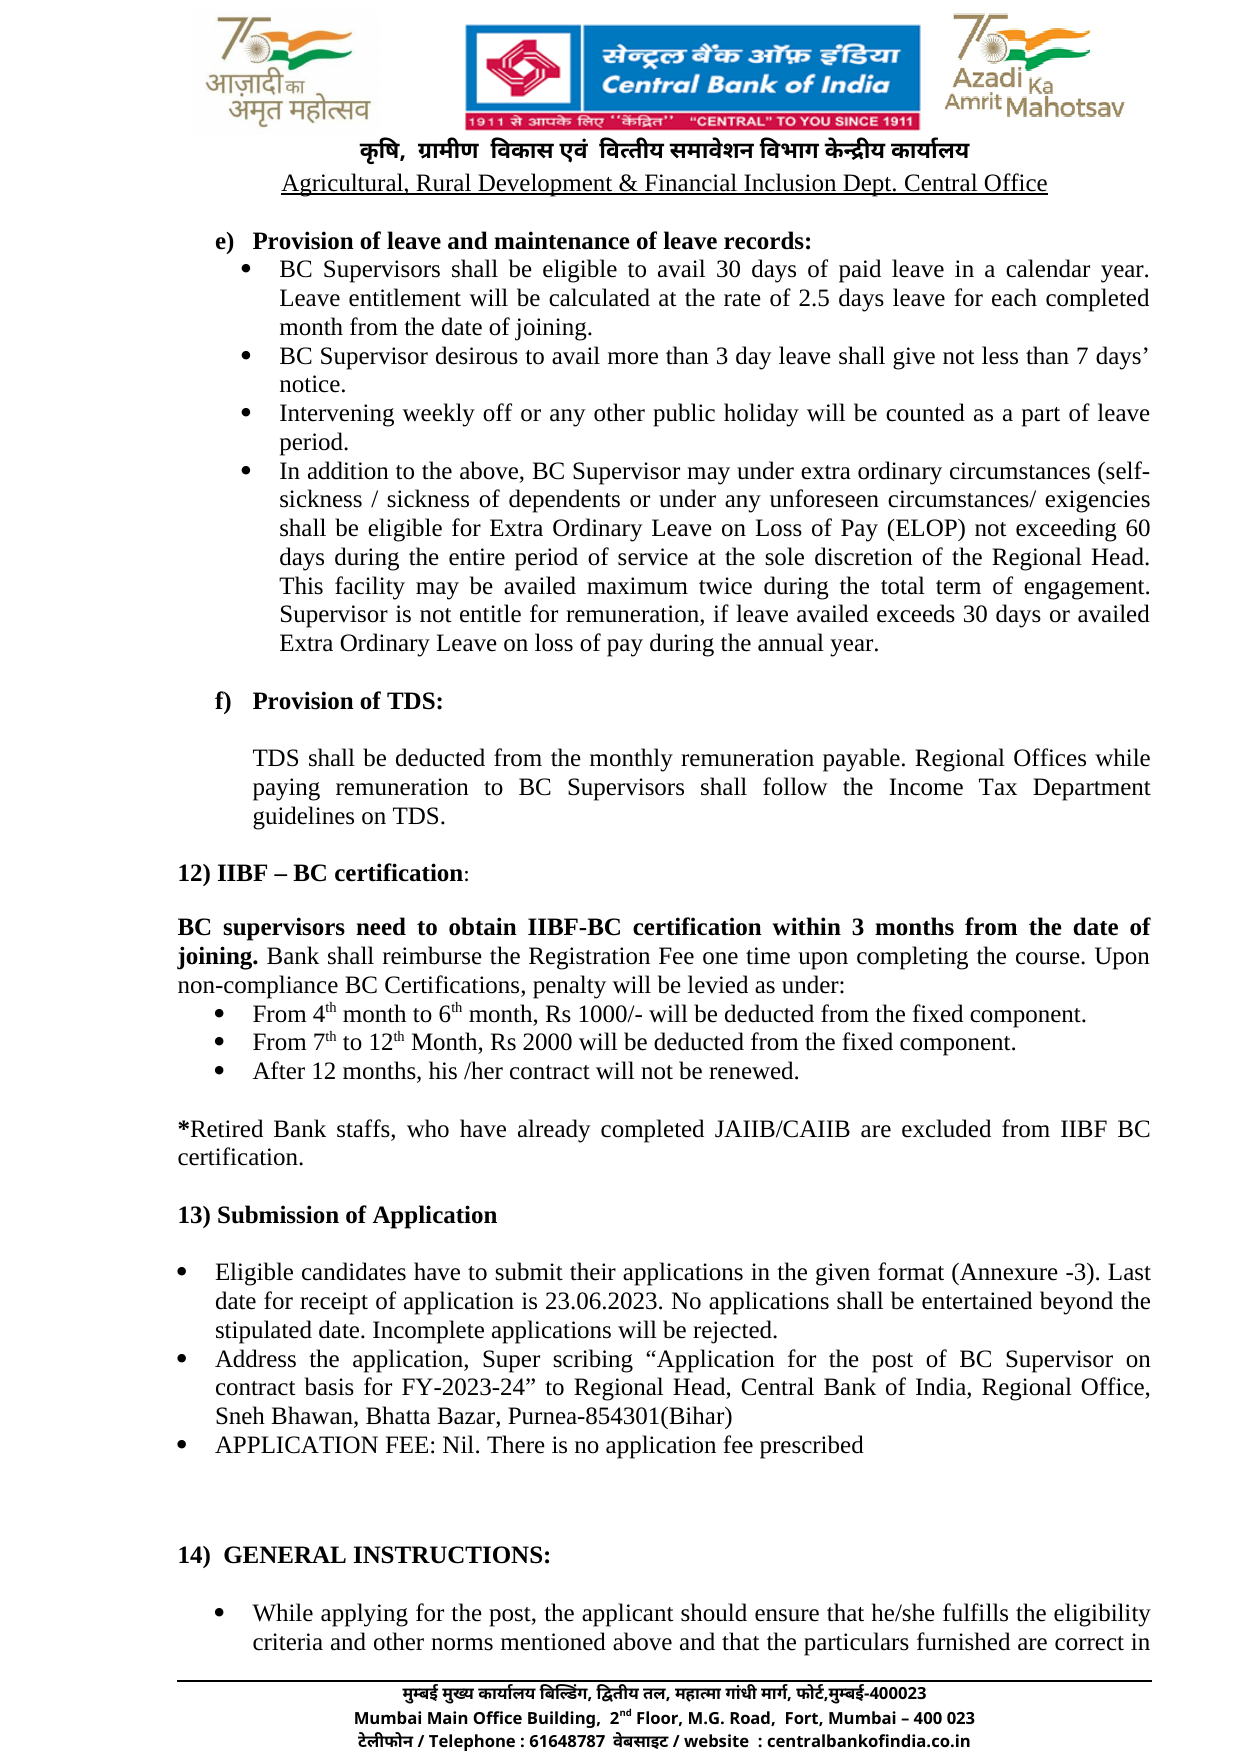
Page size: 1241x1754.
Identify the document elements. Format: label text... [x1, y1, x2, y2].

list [215, 1598, 1152, 1655]
text 14) GENERAL INSTRUCTIONS: [177, 1540, 1152, 1569]
list Eligible candidates have to submit their applications in the given format (Annexure -3). Last date for receipt of application is 23.06.2023. No applications shall be entertained beyond the stipulated date. Incomplete applications will be rejected. [177, 1257, 1152, 1344]
picture [190, 10, 382, 135]
list Intervening weekly off or any other public holiday will be counted as a part of leave period. [242, 398, 1152, 456]
picture [458, 0, 1139, 135]
list TDS shall be deducted from the monthly remuneration payable. Regional Offices while paying remuneration to BC Supervisors shall follow the Income Tax Department guidelines on TDS. [252, 743, 1152, 829]
list BC Supervisors shall be eligible to avail 30 days of paid leave in a calendar year. Leave entitlement will be calculated at the rate of 2.5 days leave for each completed month from the date of joining. [242, 254, 1152, 341]
text BC supervisors need to obtain IIBF-BC certification within 3 months from the date of joining. Bank shall reimburse the Registration Fee one time upon completing the course. Upon non-compliance BC Certifications, penalty will be levied as under: [177, 912, 1152, 999]
text *Retired Bank staffs, who have already completed JAIIB/CAIIB are excluded from IIBF BC certification. [177, 1114, 1152, 1171]
list APPLICATION FEE: Nil. There is no application fee prescribed [177, 1430, 1152, 1459]
list Provision of TDS: [215, 686, 1152, 714]
list BC Supervisor desirous to avail more than 3 day leave shall give not less than 7 days’ notice. [242, 341, 1152, 398]
list Provision of leave and maintenance of leave records: [215, 226, 1144, 254]
list From 7th to 12th Month, Rs 2000 will be deducted from the fixed component. [215, 1027, 1152, 1056]
list Address the application, Super scribing “Application for the post of BC Supervisor on contract basis for FY-2023-24” to Regional Head, Central Bank of India, Regional Office, Sneh Bhawan, Bhatta Bazar, Purnea-854301(Bihar) [177, 1344, 1152, 1430]
list From 4th month to 6th month, Rs 1000/- will be deducted from the fixed component. [215, 999, 1152, 1027]
list After 12 months, his /her contract will not be renewed. [215, 1056, 1152, 1085]
list In addition to the above, BC Supervisor may under extra ordinary circumstances (self-sickness / sickness of dependents or under any unforeseen circumstances/ exigencies shall be eligible for Extra Ordinary Leave on Loss of Pay (ELOP) not exceeding 60 days during the entire period of service at the sole discretion of the Regional Head. This facility may be availed maximum twice during the total term of engagement. Supervisor is not entitle for remuneration, if leave availed exceeds 30 days or availed Extra Ordinary Leave on loss of pay during the annual year. [242, 456, 1152, 657]
text 13) Submission of Application [177, 1200, 1152, 1229]
text 12) IIBF – BC certification: [177, 858, 1152, 887]
